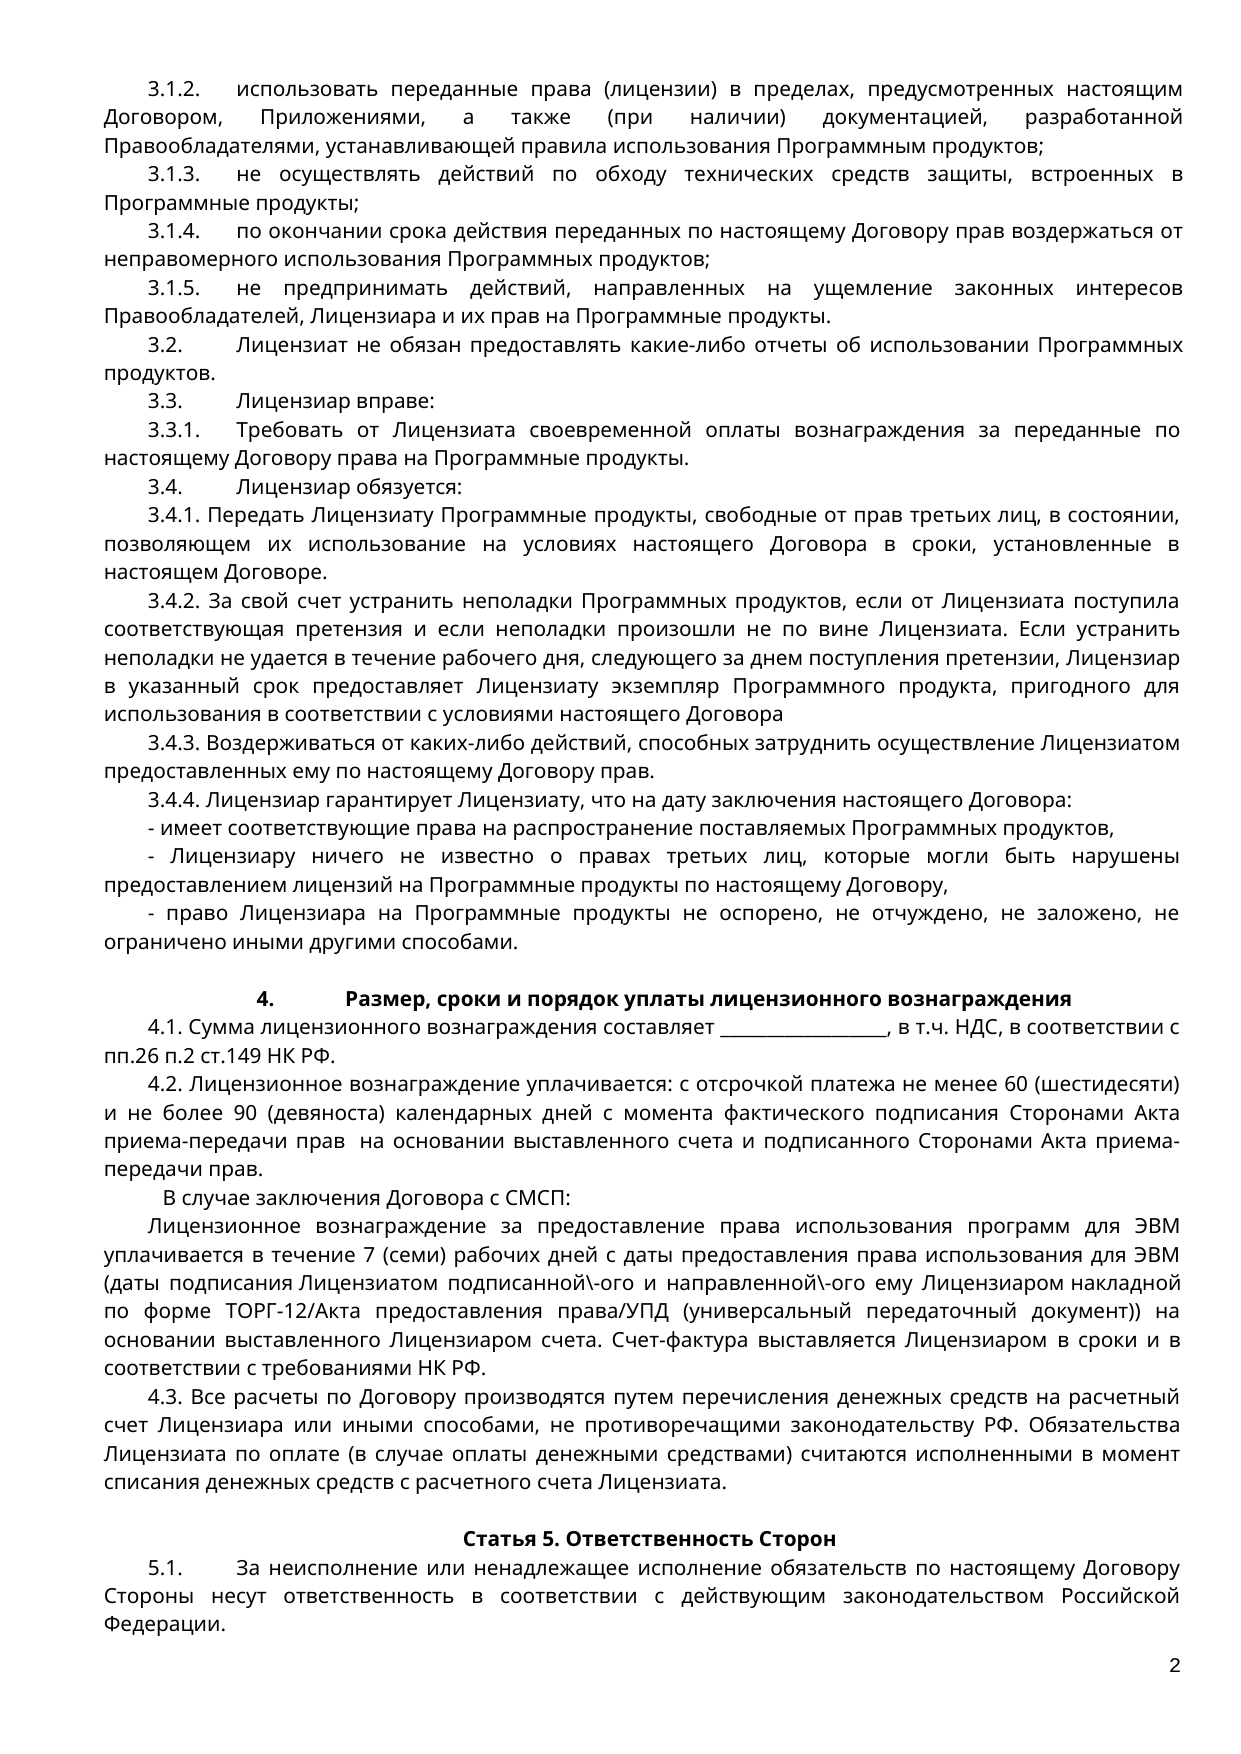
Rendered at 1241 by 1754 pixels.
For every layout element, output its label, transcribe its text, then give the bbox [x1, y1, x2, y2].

list не осуществлять действий по обходу технических средств защиты, встроенных в Программные продукты; [103, 159, 1184, 216]
list Требовать от Лицензиата своевременной оплаты вознаграждения за переданные по настоящему Договору права на Программные продукты. [103, 415, 1181, 472]
list В случае заключения Договора с СМСП: [162, 1183, 1181, 1211]
list За неисполнение или ненадлежащее исполнение обязательств по настоящему Договору Стороны несут ответственность в соответствии с действующим законодательством Российской Федерации. [103, 1553, 1181, 1638]
list по окончании срока действия переданных по настоящему Договору прав воздержаться от неправомерного использования Программных продуктов; [103, 216, 1184, 273]
list - Лицензиару ничего не известно о правах третьих лиц, которые могли быть нарушены предоставлением лицензий на Программные продукты по настоящему Договору, [103, 842, 1181, 898]
text 4.3. Все расчеты по Договору производятся путем перечисления денежных средств на расчетный счет Лицензиара или иными способами, не противоречащими законодательству РФ. Обязательства Лицензиата по оплате (в случае оплаты денежными средствами) считаются исполненными в момент списания денежных средств с расчетного счета Лицензиата. [103, 1382, 1181, 1496]
text Лицензионное вознаграждение за предоставление права использования программ для ЭВМ уплачивается в течение 7 (семи) рабочих дней с даты предоставления права использования для ЭВМ (даты подписания Лицензиатом подписанной\-ого и направленной\-ого ему Лицензиаром накладной по форме ТОРГ-12/Акта предоставления права/УПД (универсальный передаточный документ)) на основании выставленного Лицензиаром счета. Счет-фактура выставляется Лицензиаром в сроки и в соответствии с требованиями НК РФ. [103, 1211, 1181, 1382]
list использовать переданные права (лицензии) в пределах, предусмотренных настоящим Договором, Приложениями, а также (при наличии) документацией, разработанной Правообладателями, устанавливающей правила использования Программным продуктов; [103, 74, 1184, 159]
list Лицензиат не обязан предоставлять какие-либо отчеты об использовании Программных продуктов. [103, 330, 1184, 387]
list Размер, сроки и порядок уплаты лицензионного вознаграждения [103, 984, 1181, 1012]
list 3.4.3. Воздерживаться от каких-либо действий, способных затруднить осуществление Лицензиатом предоставленных ему по настоящему Договору прав. [103, 728, 1181, 785]
text 4.2. Лицензионное вознаграждение уплачивается: с отсрочкой платежа не менее 60 (шестидесяти) и не более 90 (девяноста) календарных дней с момента фактического подписания Сторонами Акта приема-передачи прав на основании выставленного счета и подписанного Сторонами Акта приема-передачи прав. [103, 1069, 1181, 1183]
list - право Лицензиара на Программные продукты не оспорено, не отчуждено, не заложено, не ограничено иными другими способами. [103, 898, 1181, 955]
list не предпринимать действий, направленных на ущемление законных интересов Правообладателей, Лицензиара и их прав на Программные продукты. [103, 273, 1184, 330]
list 3.4.1. Передать Лицензиату Программные продукты, свободные от прав третьих лиц, в состоянии, позволяющем их использование на условиях настоящего Договора в сроки, установленные в настоящем Договоре. [103, 500, 1181, 586]
list 3.4.4. Лицензиар гарантирует Лицензиату, что на дату заключения настоящего Договора: [103, 785, 1181, 813]
list Лицензиар обязуется: [103, 472, 1181, 500]
list Лицензиар вправе: [103, 387, 1181, 415]
text Статья 5. Ответственность Сторон [118, 1524, 1181, 1553]
list 3.4.2. За свой счет устранить неполадки Программных продуктов, если от Лицензиата поступила соответствующая претензия и если неполадки произошли не по вине Лицензиата. Если устранить неполадки не удается в течение рабочего дня, следующего за днем поступления претензии, Лицензиар в указанный срок предоставляет Лицензиату экземпляр Программного продукта, пригодного для использования в соответствии с условиями настоящего Договора [103, 586, 1181, 728]
list - имеет соответствующие права на распространение поставляемых Программных продуктов, [103, 813, 1181, 842]
text 4.1. Сумма лицензионного вознаграждения составляет __________________, в т.ч. НДС, в соответствии с пп.26 п.2 ст.149 НК РФ. [103, 1012, 1181, 1069]
